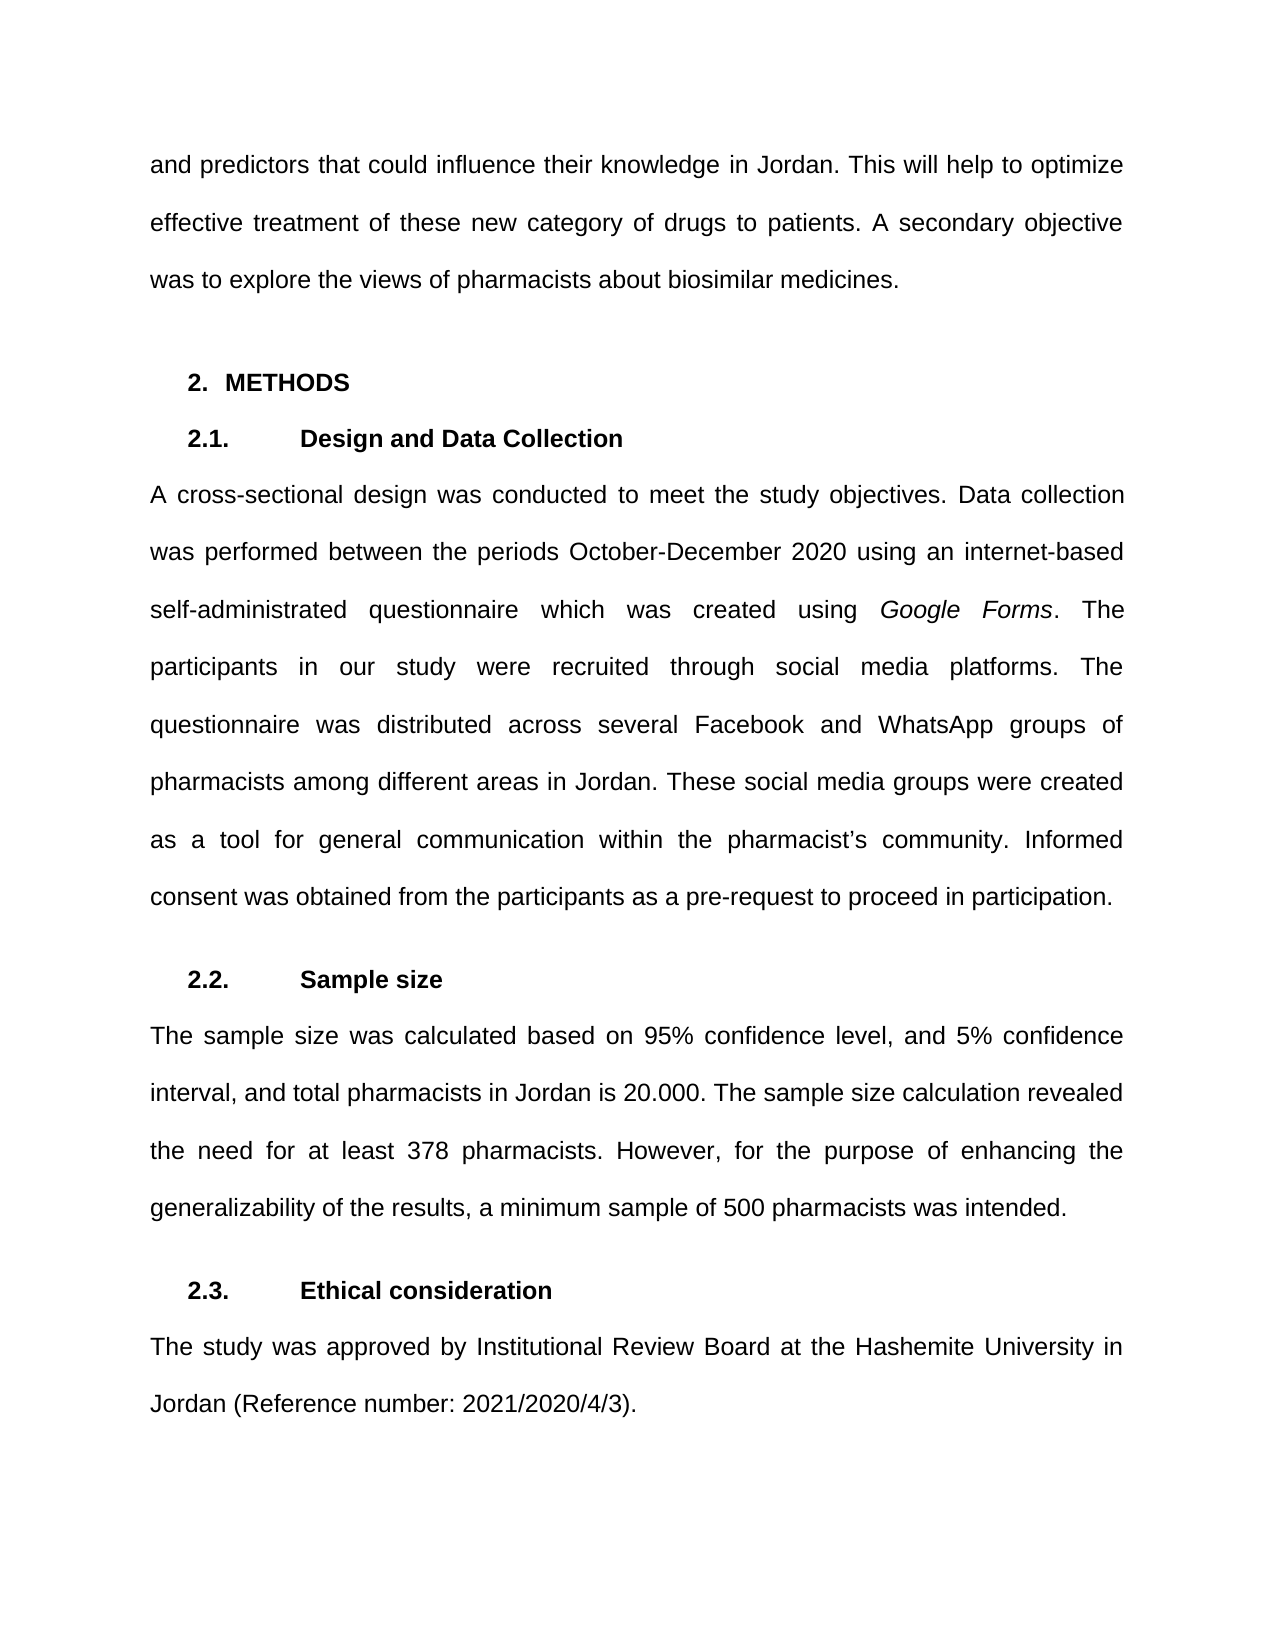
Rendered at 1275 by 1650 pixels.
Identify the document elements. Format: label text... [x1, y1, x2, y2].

text The study was approved by Institutional Review Board at the Hashemite University in Jordan (Reference number: 2021/2020/4/3). [150, 1332, 1125, 1418]
text The sample size was calculated based on 95% confidence level, and 5% confidence interval, and total pharmacists in Jordan is 20.000. The sample size calculation revealed the need for at least 378 pharmacists. However, for the purpose of enhancing the generalizability of the results, a minimum sample of 500 pharmacists was intended. [150, 1021, 1125, 1222]
subtitle Ethical consideration [187, 1276, 1125, 1304]
subtitle Sample size [187, 965, 1125, 993]
subtitle METHODS [187, 368, 1125, 396]
text A cross-sectional design was conducted to meet the study objectives. Data collection was performed between the periods October-December 2020 using an internet-based self-administrated questionnaire which was created using Google Forms. The participants in our study were recruited through social media platforms. The questionnaire was distributed across several Facebook and WhatsApp groups of pharmacists among different areas in Jordan. These social media groups were created as a tool for general communication within the pharmacist’s community. Informed consent was obtained from the participants as a pre-request to proceed in participation. [150, 480, 1125, 911]
subtitle Design and Data Collection [187, 424, 1125, 452]
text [150, 150, 1125, 294]
